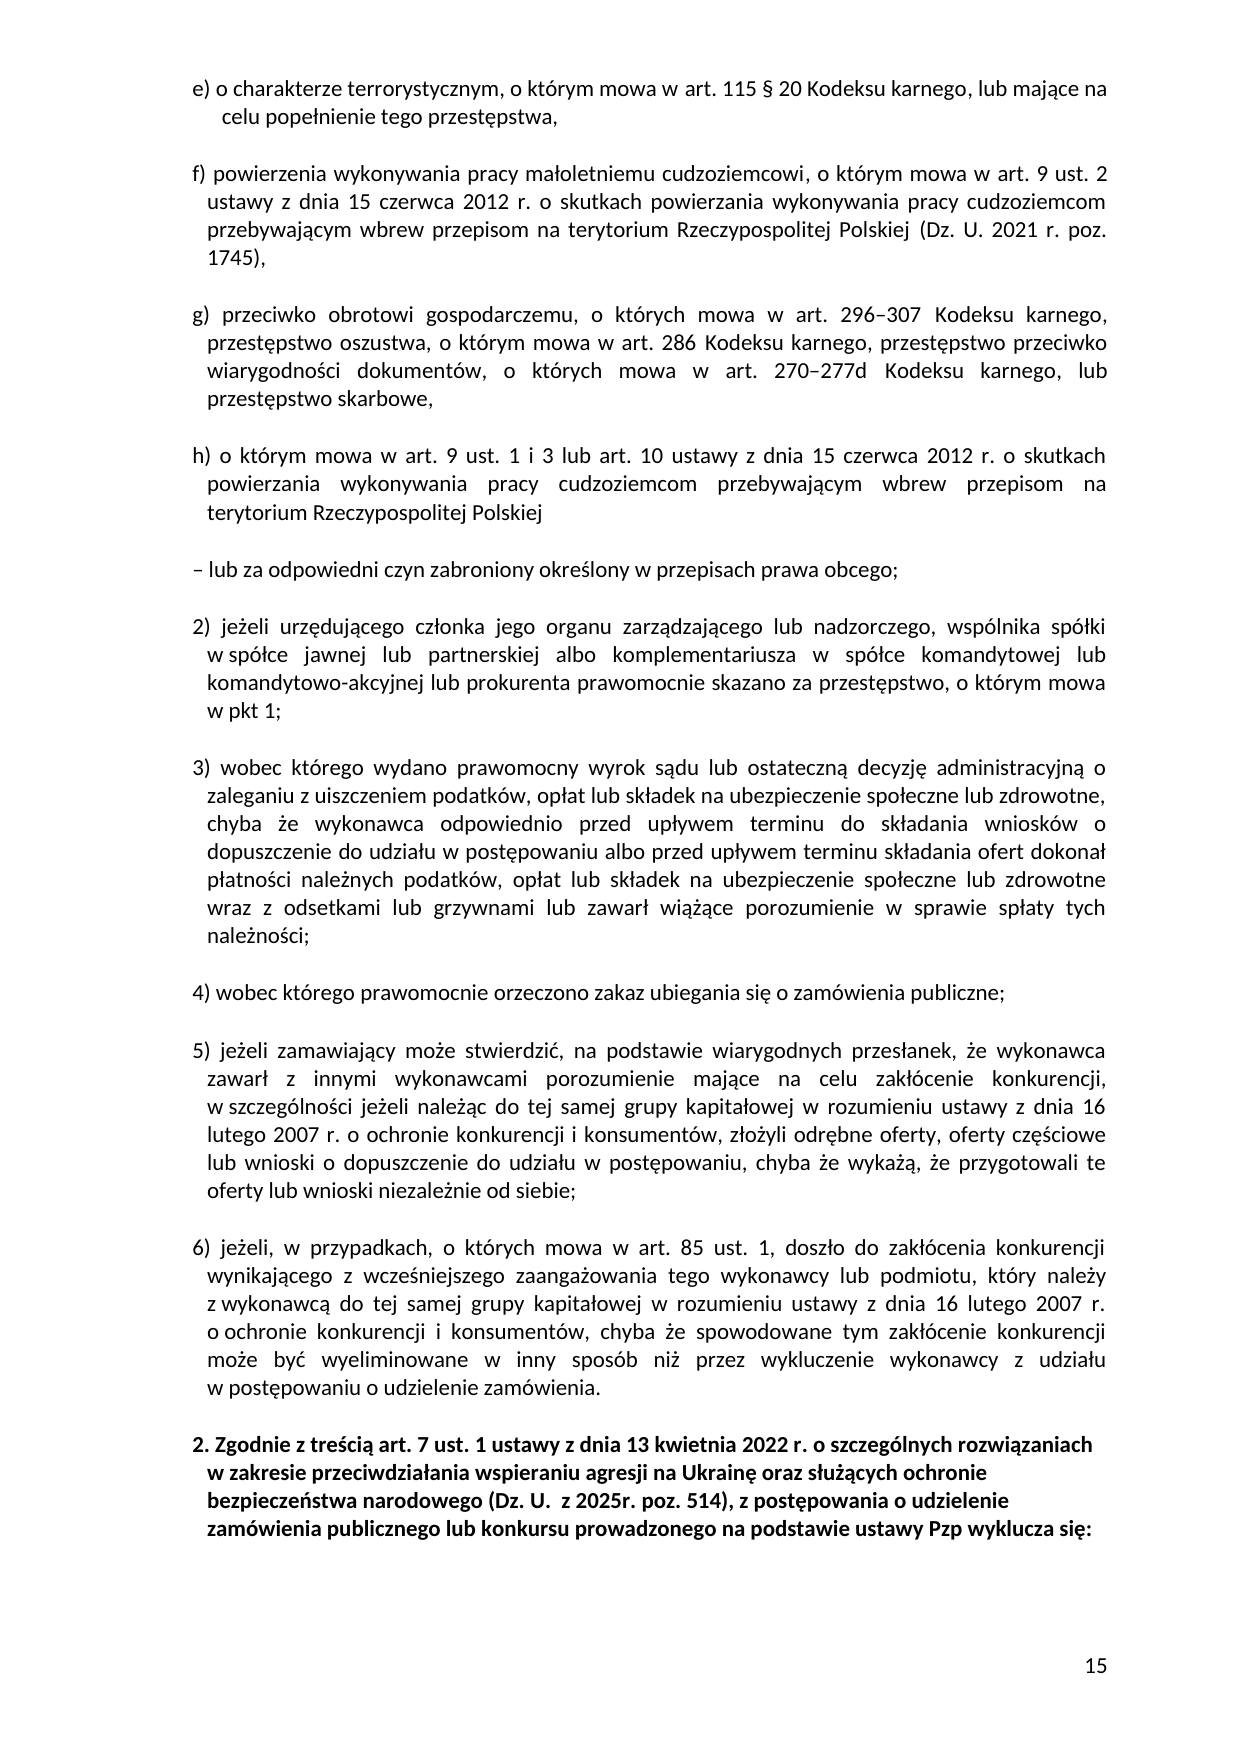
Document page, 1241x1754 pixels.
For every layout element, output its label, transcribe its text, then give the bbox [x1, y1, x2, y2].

text e) o charakterze terrorystycznym, o którym mowa w art. 115 § 20 Kodeksu karnego, lub mające na celu popełnienie tego przestępstwa, [192, 74, 1107, 130]
text 3) wobec którego wydano prawomocny wyrok sądu lub ostateczną decyzję administracyjną o zaleganiu z uiszczeniem podatków, opłat lub składek na ubezpieczenie społeczne lub zdrowotne, chyba że wykonawca odpowiednio przed upływem terminu do składania wniosków o dopuszczenie do udziału w postępowaniu albo przed upływem terminu składania ofert dokonał płatności należnych podatków, opłat lub składek na ubezpieczenie społeczne lub zdrowotne wraz z odsetkami lub grzywnami lub zawarł wiążące porozumienie w sprawie spłaty tych należności; [192, 753, 1107, 949]
text 2. Zgodnie z treścią art. 7 ust. 1 ustawy z dnia 13 kwietnia 2022 r. o szczególnych rozwiązaniach w zakresie przeciwdziałania wspieraniu agresji na Ukrainę oraz służących ochronie bezpieczeństwa narodowego (Dz. U. z 2025r. poz. 514), z postępowania o udzielenie zamówienia publicznego lub konkursu prowadzonego na podstawie ustawy Pzp wyklucza się: [192, 1430, 1107, 1542]
text g) przeciwko obrotowi gospodarczemu, o których mowa w art. 296–307 Kodeksu karnego, przestępstwo oszustwa, o którym mowa w art. 286 Kodeksu karnego, przestępstwo przeciwko wiarygodności dokumentów, o których mowa w art. 270–277d Kodeksu karnego, lub przestępstwo skarbowe, [192, 300, 1107, 412]
text – lub za odpowiedni czyn zabroniony określony w przepisach prawa obcego; [192, 555, 1107, 583]
text 2) jeżeli urzędującego członka jego organu zarządzającego lub nadzorczego, wspólnika spółki w spółce jawnej lub partnerskiej albo komplementariusza w spółce komandytowej lub komandytowo-akcyjnej lub prokurenta prawomocnie skazano za przestępstwo, o którym mowa w pkt 1; [192, 612, 1107, 724]
text 5) jeżeli zamawiający może stwierdzić, na podstawie wiarygodnych przesłanek, że wykonawca zawarł z innymi wykonawcami porozumienie mające na celu zakłócenie konkurencji, w szczególności jeżeli należąc do tej samej grupy kapitałowej w rozumieniu ustawy z dnia 16 lutego 2007 r. o ochronie konkurencji i konsumentów, złożyli odrębne oferty, oferty częściowe lub wnioski o dopuszczenie do udziału w postępowaniu, chyba że wykażą, że przygotowali te oferty lub wnioski niezależnie od siebie; [192, 1036, 1107, 1204]
text h) o którym mowa w art. 9 ust. 1 i 3 lub art. 10 ustawy z dnia 15 czerwca 2012 r. o skutkach powierzania wykonywania pracy cudzoziemcom przebywającym wbrew przepisom na terytorium Rzeczypospolitej Polskiej [192, 442, 1107, 526]
text f) powierzenia wykonywania pracy małoletniemu cudzoziemcowi, o którym mowa w art. 9 ust. 2 ustawy z dnia 15 czerwca 2012 r. o skutkach powierzania wykonywania pracy cudzoziemcom przebywającym wbrew przepisom na terytorium Rzeczypospolitej Polskiej (Dz. U. 2021 r. poz. 1745), [192, 159, 1107, 271]
text 4) wobec którego prawomocnie orzeczono zakaz ubiegania się o zamówienia publiczne; [192, 978, 1107, 1007]
text 6) jeżeli, w przypadkach, o których mowa w art. 85 ust. 1, doszło do zakłócenia konkurencji wynikającego z wcześniejszego zaangażowania tego wykonawcy lub podmiotu, który należy z wykonawcą do tej samej grupy kapitałowej w rozumieniu ustawy z dnia 16 lutego 2007 r. o ochronie konkurencji i konsumentów, chyba że spowodowane tym zakłócenie konkurencji może być wyeliminowane w inny sposób niż przez wykluczenie wykonawcy z udziału w postępowaniu o udzielenie zamówienia. [192, 1233, 1107, 1401]
